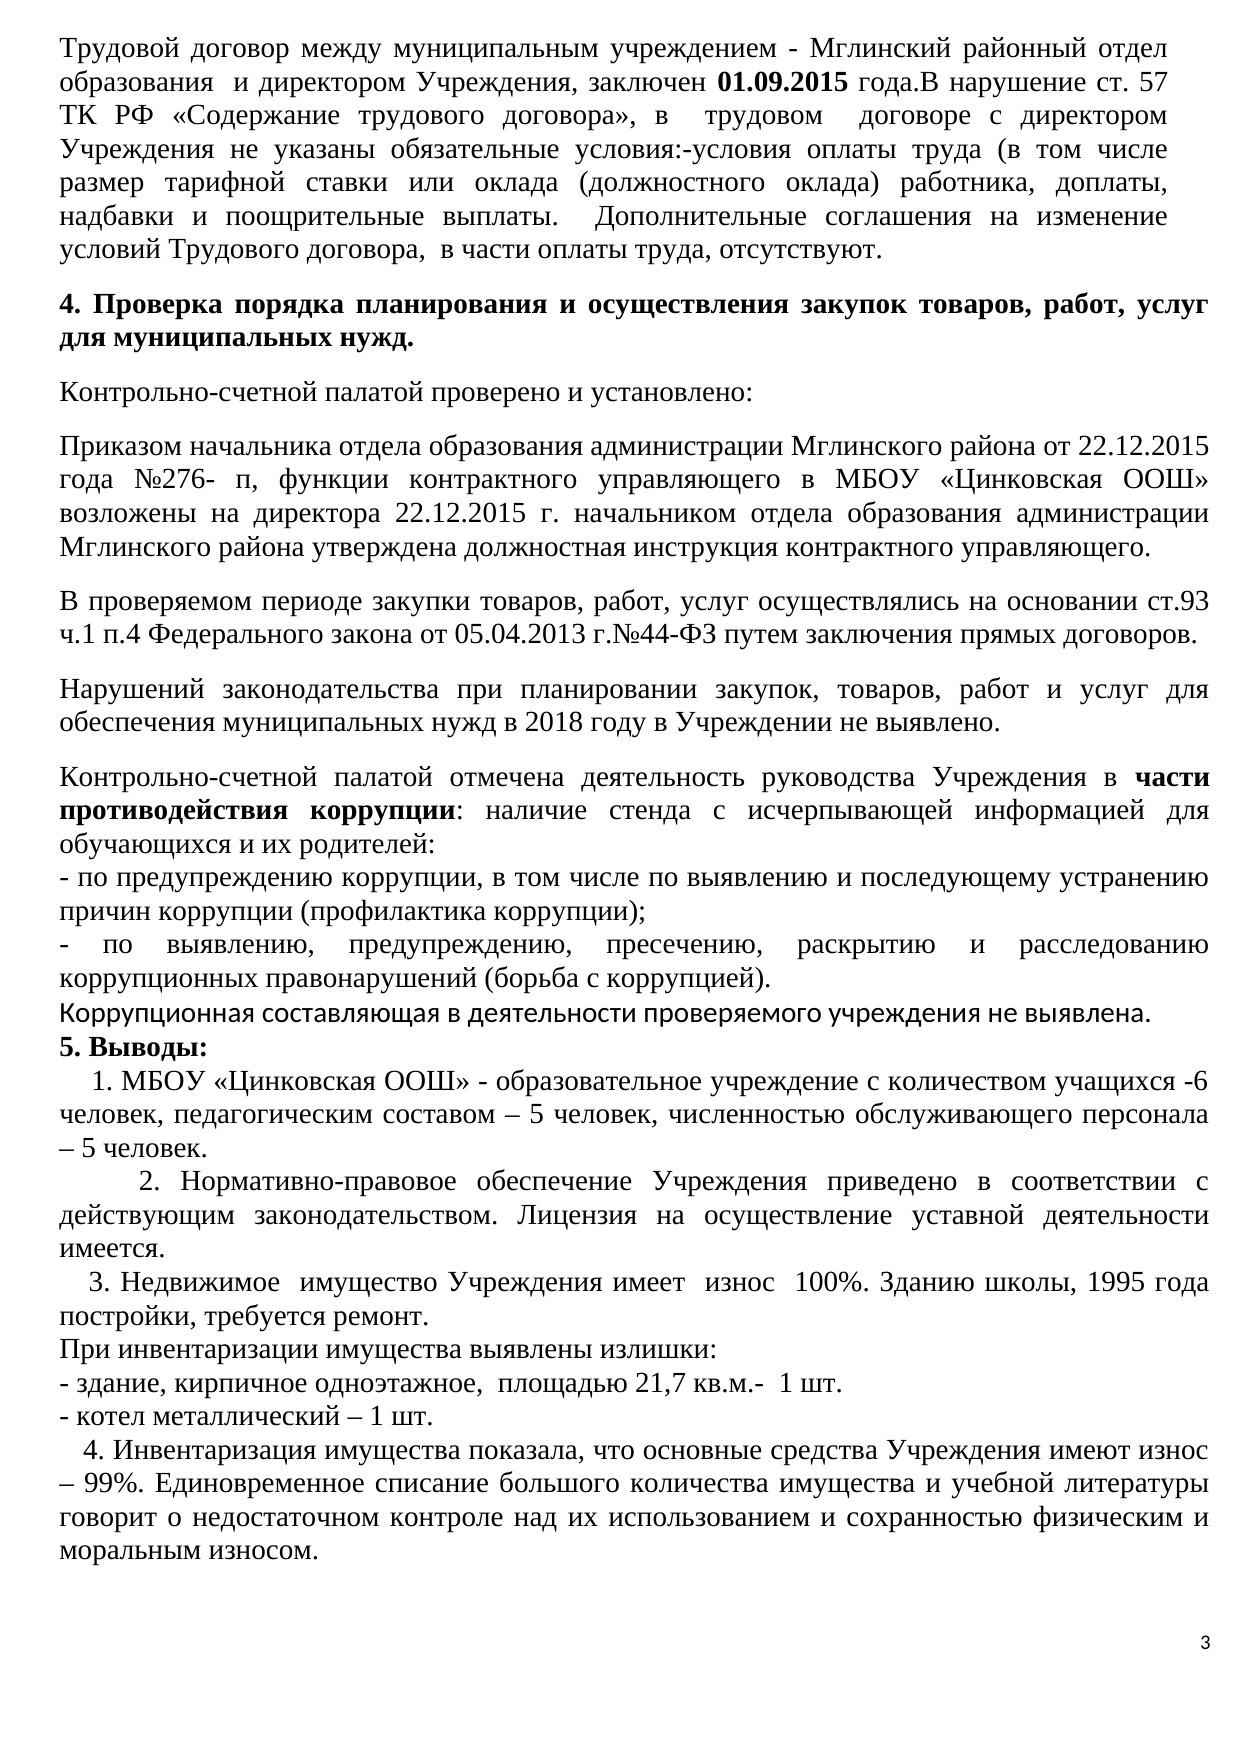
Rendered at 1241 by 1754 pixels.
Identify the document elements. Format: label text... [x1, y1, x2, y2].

text Нарушений законодательства при планировании закупок, товаров, работ и услуг для обеспечения муниципальных нужд в 2018 году в Учреждении не выявлено. [59, 671, 1210, 738]
text Контрольно-счетной палатой проверено и установлено: [59, 374, 1210, 407]
text - здание, кирпичное одноэтажное, площадью 21,7 кв.м.- 1 шт. [59, 1365, 1210, 1398]
text Контрольно-счетной палатой отмечена деятельность руководства Учреждения в части противодействия коррупции: наличие стенда с исчерпывающей информацией для обучающихся и их родителей: [59, 759, 1210, 859]
text Приказом начальника отдела образования администрации Мглинского района от года №276- п, функции контрактного управляющего в МБОУ «Цинковская ООШ» возложены на директора 22.12.2015 г. начальником отдела образования администрации Мглинского района утверждена должностная инструкция контрактного управляющего. [59, 428, 1210, 562]
text 5. Выводы: [59, 1029, 1210, 1063]
text При инвентаризации имущества выявлены излишки: [59, 1331, 1210, 1365]
text В проверяемом периоде закупки товаров, работ, услуг осуществлялись на основании ст.93 ч.1 п.4 Федерального закона от г.№44-ФЗ путем заключения прямых договоров. [59, 583, 1210, 650]
text Трудовой договор между муниципальным учреждением - Мглинский районный отдел образования и директором Учреждения, заключен 01.09.2015 года.В нарушение ст. 57 ТК РФ «Содержание трудового договора», в трудовом договоре с директором Учреждения не указаны обязательные условия:-условия оплаты труда (в том числе размер тарифной ставки или оклада (должностного оклада) работника, доплаты, надбавки и поощрительные выплаты. Дополнительные соглашения на изменение условий Трудового договора, в части оплаты труда, отсутствуют. [59, 30, 1169, 265]
text 3. Недвижимое имущество Учреждения имеет износ 100%. Зданию школы, 1995 года постройки, требуется ремонт. [59, 1264, 1210, 1331]
text - по выявлению, предупреждению, пресечению, раскрытию и расследованию коррупционных правонарушений (борьба с коррупцией). [59, 927, 1210, 994]
text - котел металлический – 1 шт. [59, 1398, 1210, 1432]
text - по предупреждению коррупции, в том числе по выявлению и последующему устранению причин коррупции (профилактика коррупции); [59, 859, 1210, 927]
text Коррупционная составляющая в деятельности проверяемого учреждения не выявлена. [59, 994, 1210, 1029]
text 4. Инвентаризация имущества показала, что основные средства Учреждения имеют износ – 99%. Единовременное списание большого количества имущества и учебной литературы говорит о недостаточном контроле над их использованием и сохранностью физическим и моральным износом. [59, 1432, 1210, 1566]
text 4. Проверка порядка планирования и осуществления закупок товаров, работ, услуг для муниципальных нужд. [59, 286, 1210, 353]
text 2. Нормативно-правовое обеспечение Учреждения приведено в соответствии с действующим законодательством. Лицензия на осуществление уставной деятельности имеется. [59, 1163, 1210, 1264]
text 1. МБОУ «Цинковская ООШ» - образовательное учреждение с количеством учащихся -6 человек, педагогическим составом – 5 человек, численностью обслуживающего персонала – 5 человек. [59, 1063, 1210, 1163]
